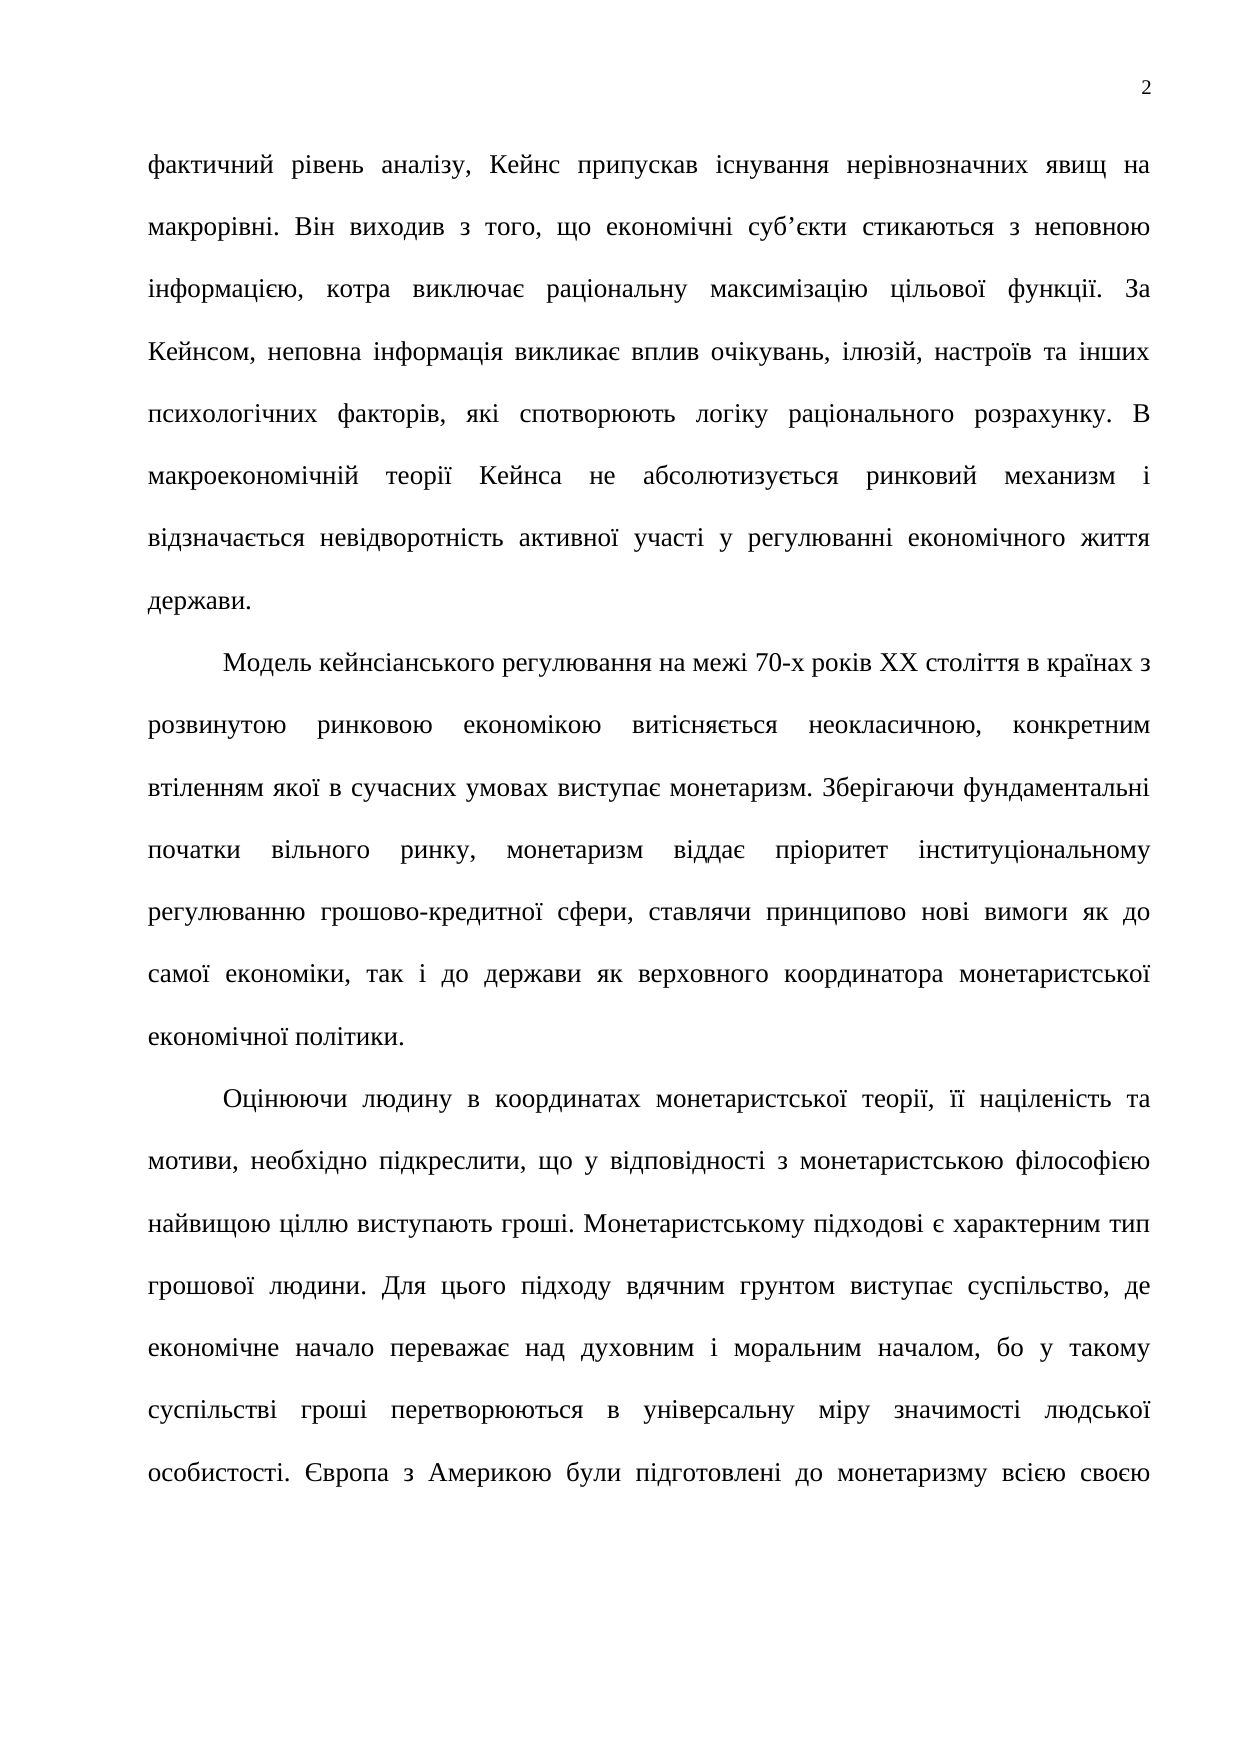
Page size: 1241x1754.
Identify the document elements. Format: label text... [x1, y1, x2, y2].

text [148, 1082, 1152, 1487]
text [148, 148, 1152, 615]
text Модель кейнсіанського регулювання на межі 70-х років ХХ століття в країнах з розвинутою ринковою економікою витісняється неокласичною, конкретним втіленням якої в сучасних умовах виступає монетаризм. Зберігаючи фундаментальні початки вільного ринку, монетаризм віддає пріоритет інституціональному регулюванню грошово-кредитної сфери, ставлячи принципово нові вимоги як до самої економіки, так і до держави як верховного координатора монетаристської економічної політики. [148, 646, 1152, 1051]
